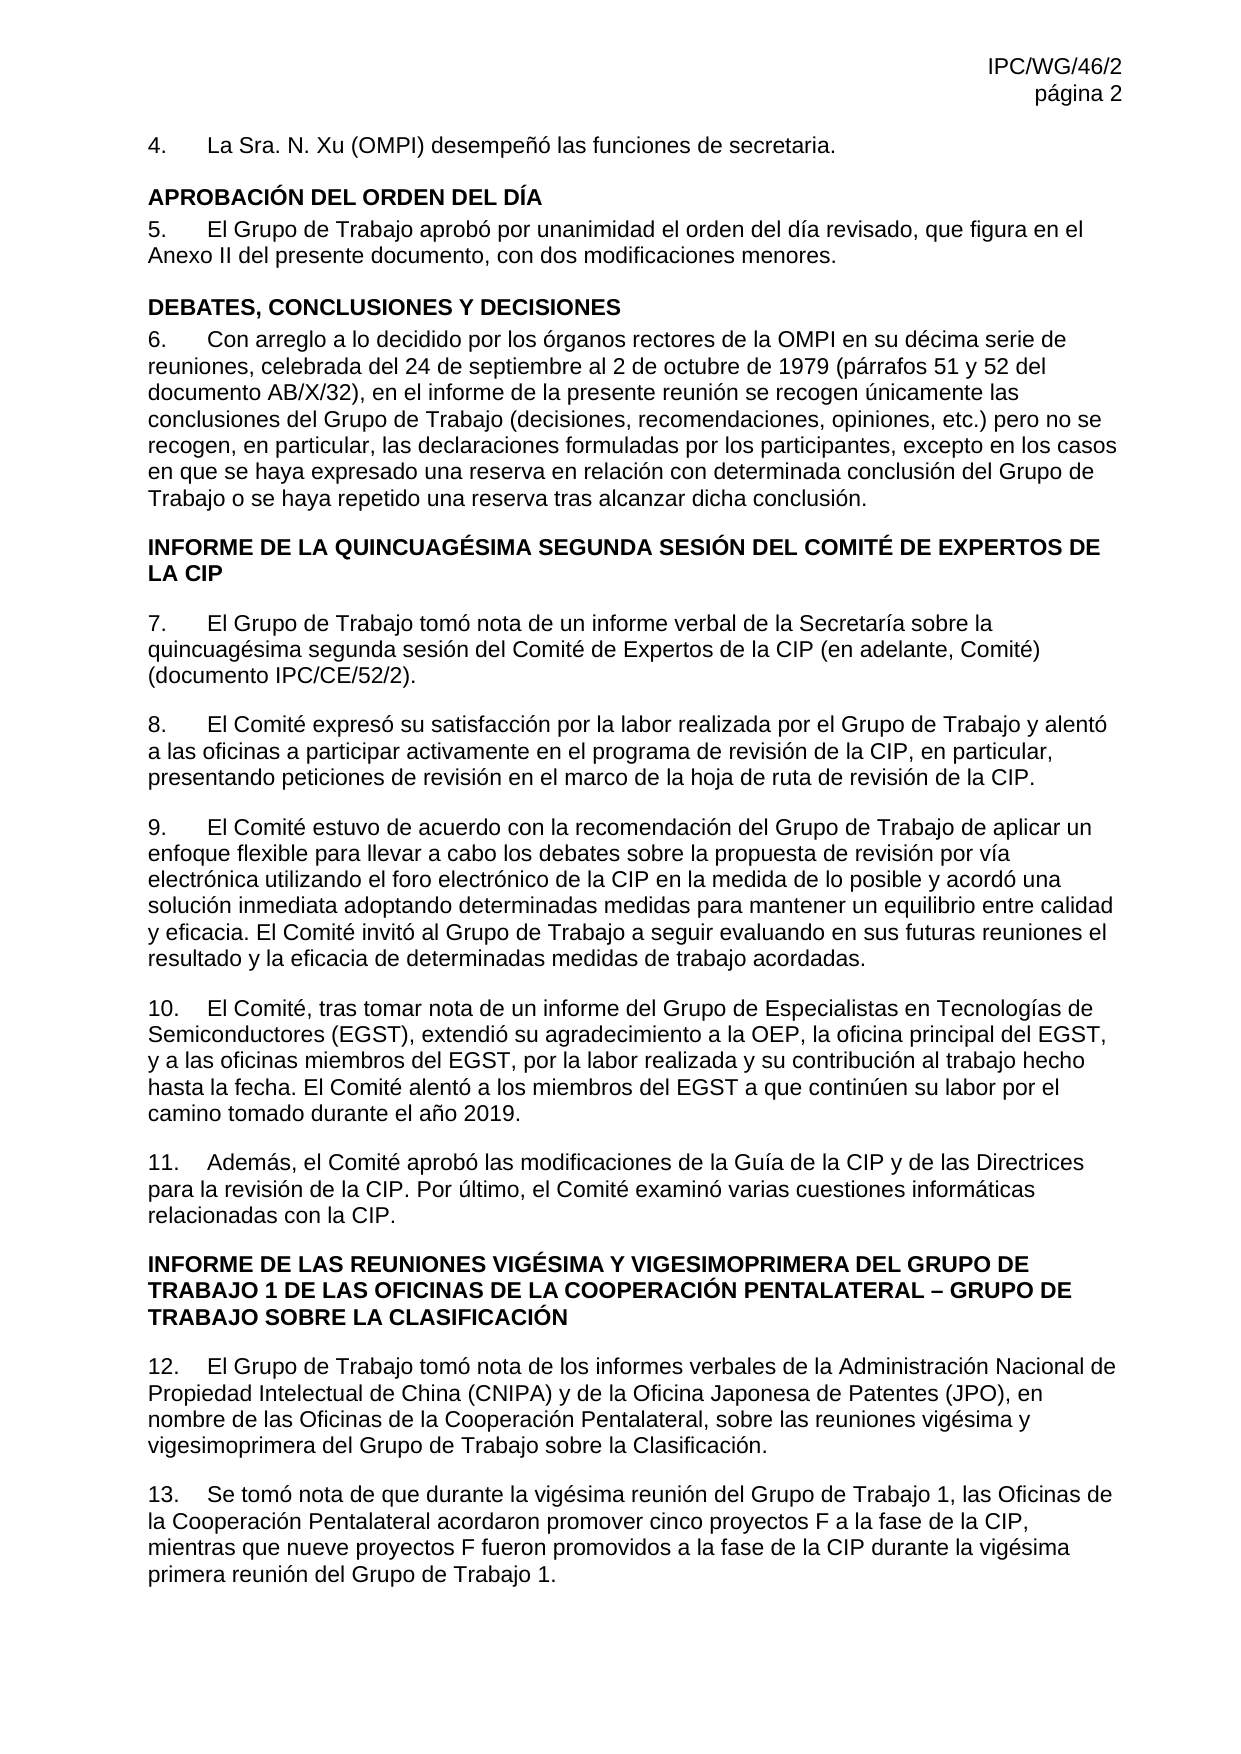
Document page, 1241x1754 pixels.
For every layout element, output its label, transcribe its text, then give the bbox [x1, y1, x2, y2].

text El Grupo de Trabajo aprobó por unanimidad el orden del día revisado, que figura en el Anexo II del presente documento, con dos modificaciones menores. [148, 216, 1122, 269]
text Se tomó nota de que durante la vigésima reunión del Grupo de Trabajo 1, las Oficinas de la Cooperación Pentalateral acordaron promover cinco proyectos F a la fase de la CIP, mientras que nueve proyectos F fueron promovidos a la fase de la CIP durante la vigésima primera reunión del Grupo de Trabajo 1. [148, 1481, 1122, 1587]
text La Sra. N. Xu (OMPI) desempeñó las funciones de secretaria. [148, 132, 1122, 158]
text Informe de la quincuagésima segunda sesión del Comité de Expertos de la CIP [148, 534, 1122, 587]
text Con arreglo a lo decidido por los órganos rectores de la OMPI en su décima serie de reuniones, celebrada del 24 de septiembre al 2 de octubre de 1979 (párrafos 51 y 52 del documento AB/X/32), en el informe de la presente reunión se recogen únicamente las conclusiones del Grupo de Trabajo (decisiones, recomendaciones, opiniones, etc.) pero no se recogen, en particular, las declaraciones formuladas por los participantes, excepto en los casos en que se haya expresado una reserva en relación con determinada conclusión del Grupo de Trabajo o se haya repetido una reserva tras alcanzar dicha conclusión. [148, 326, 1122, 511]
text El Grupo de Trabajo tomó nota de un informe verbal de la Secretaría sobre la quincuagésima segunda sesión del Comité de Expertos de la CIP (en adelante, Comité) (documento IPC/CE/52/2). [148, 609, 1122, 688]
text DEBATES, CONCLUSIONES Y DECISIONES [148, 294, 1122, 320]
text El Comité expresó su satisfacción por la labor realizada por el Grupo de Trabajo y alentó a las oficinas a participar activamente en el programa de revisión de la CIP, en particular, presentando peticiones de revisión en el marco de la hoja de ruta de revisión de la CIP. [148, 711, 1122, 791]
text El Comité estuvo de acuerdo con la recomendación del Grupo de Trabajo de aplicar un enfoque flexible para llevar a cabo los debates sobre la propuesta de revisión por vía electrónica utilizando el foro electrónico de la CIP en la medida de lo posible y acordó una solución inmediata adoptando determinadas medidas para mantener un equilibrio entre calidad y eficacia. El Comité invitó al Grupo de Trabajo a seguir evaluando en sus futuras reuniones el resultado y la eficacia de determinadas medidas de trabajo acordadas. [148, 813, 1122, 972]
text Aprobación del orden del día [148, 183, 1122, 210]
text Además, el Comité aprobó las modificaciones de la Guía de la CIP y de las Directrices para la revisión de la CIP. Por último, el Comité examinó varias cuestiones informáticas relacionadas con la CIP. [148, 1149, 1122, 1228]
text El Comité, tras tomar nota de un informe del Grupo de Especialistas en Tecnologías de Semiconductores (EGST), extendió su agradecimiento a la OEP, la oficina principal del EGST, y a las oficinas miembros del EGST, por la labor realizada y su contribución al trabajo hecho hasta la fecha. El Comité alentó a los miembros del EGST a que continúen su labor por el camino tomado durante el año 2019. [148, 994, 1122, 1126]
text Informe de las reuniones VIGÉSIMA Y VIGESIMOPRIMERA del Grupo de Trabajo 1 de las Oficinas de la Cooperación Pentalateral – Grupo de Trabajo sobre la Clasificación [148, 1251, 1122, 1330]
text El Grupo de Trabajo tomó nota de los informes verbales de la Administración Nacional de Propiedad Intelectual de China (CNIPA) y de la Oficina Japonesa de Patentes (JPO), en nombre de las Oficinas de la Cooperación Pentalateral, sobre las reuniones vigésima y vigesimoprimera del Grupo de Trabajo sobre la Clasificación. [148, 1353, 1122, 1458]
